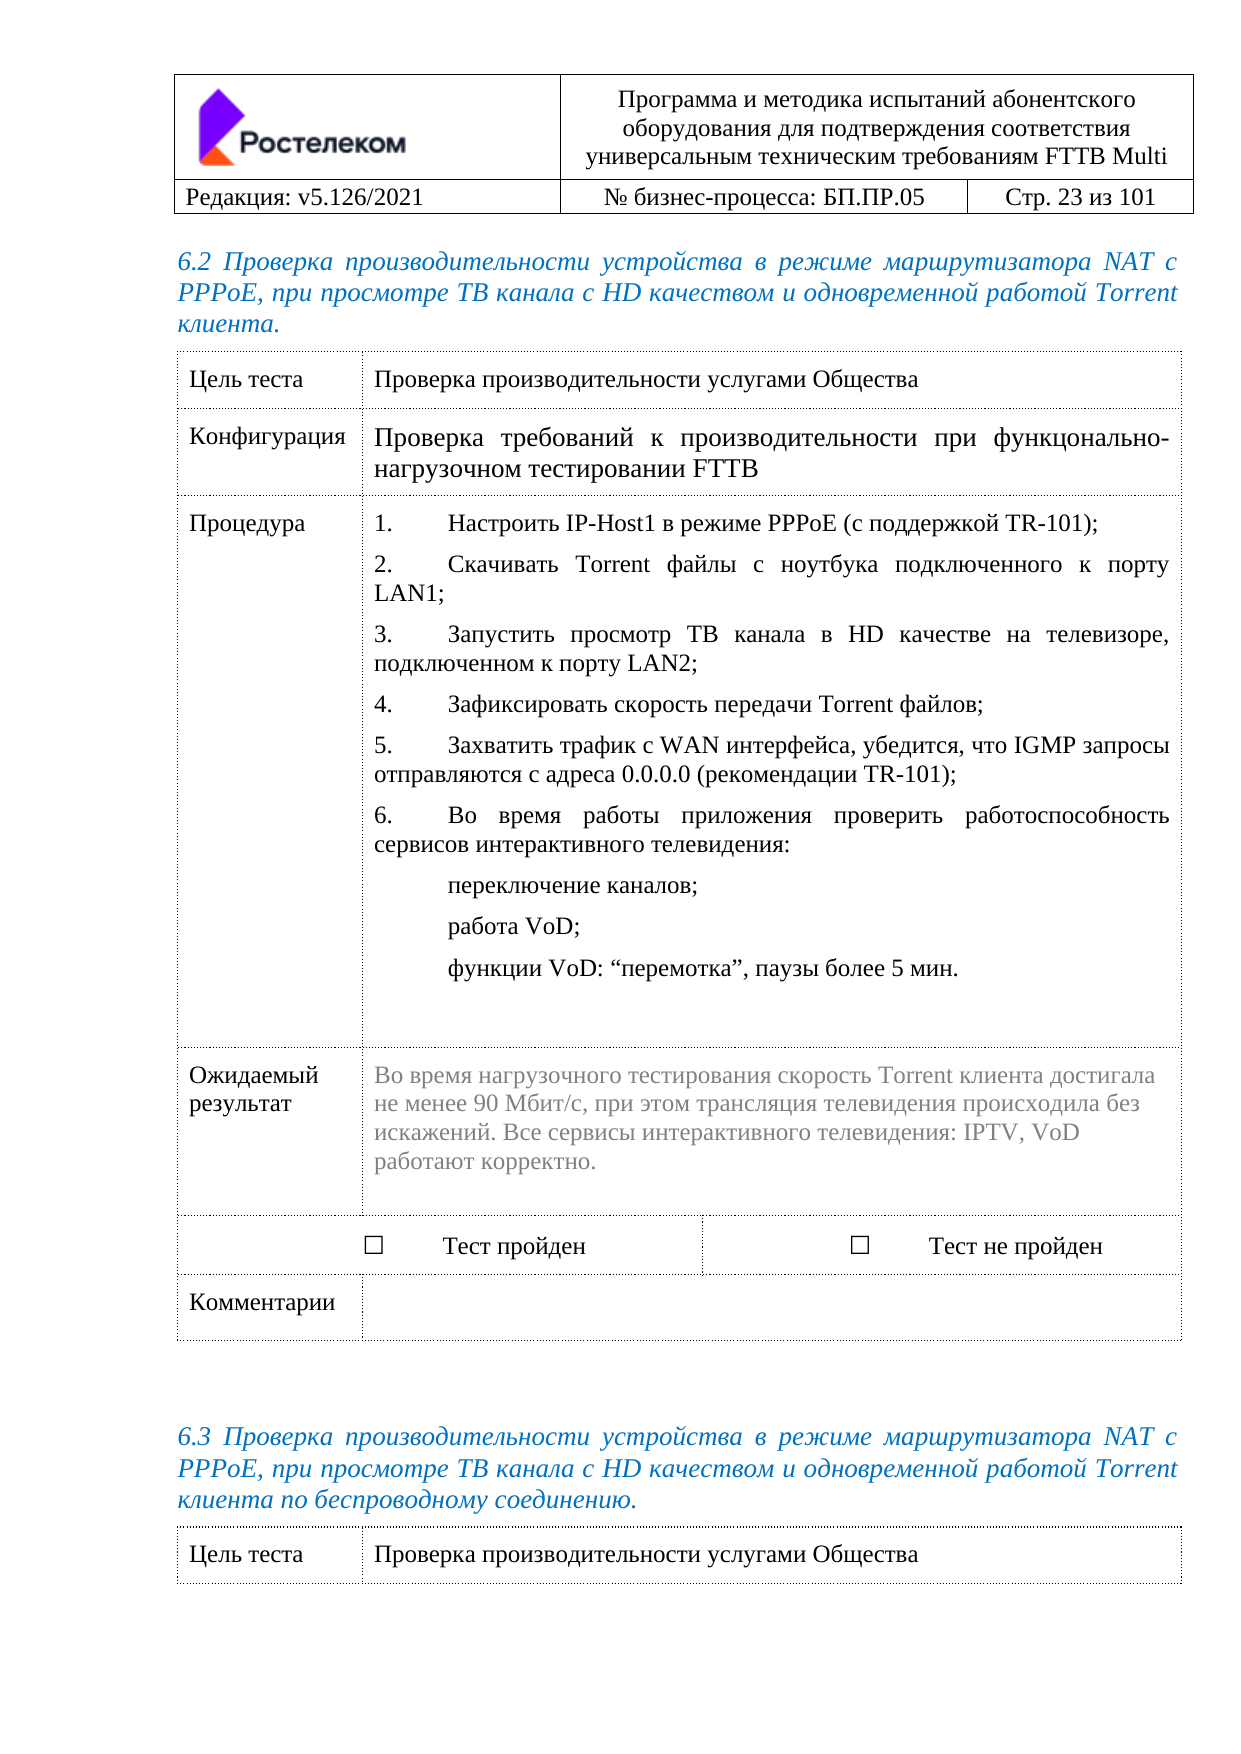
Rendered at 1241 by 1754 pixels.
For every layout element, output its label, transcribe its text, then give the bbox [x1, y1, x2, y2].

table_cell Во время нагрузочного тестирования скорость Torrent клиента достигала не менее 90 Мбит/с, при этом трансляция телевидения происходила без искажений. Все сервисы интерактивного телевидения: IPTV, VoD работают корректно. [363, 1047, 1182, 1215]
table_cell Процедура [178, 495, 363, 1047]
table_header Проверка производительности услугами Общества [363, 1526, 1182, 1583]
table_cell [363, 1274, 1182, 1340]
table_header Цель теста [178, 351, 363, 408]
table_cell Тест не пройден [703, 1215, 1182, 1274]
table_header Проверка производительности услугами Общества [363, 351, 1182, 408]
picture [185, 75, 420, 180]
table_cell 1. Настроить IP-Host1 в режиме PPPoE (с поддержкой TR-101); 2. Скачивать Torrent файлы с ноутбука подключенного к порту LAN1; 3. Запустить просмотр ТВ канала в HD качестве на телевизоре, подключенном к порту LAN2; 4. Зафиксировать скорость передачи Torrent файлов; 5. Захватить трафик с WAN интерфейса, убедится, что IGMP запросы отправляются с адреса 0.0.0.0 (рекомендации TR-101); 6. Во время работы приложения проверить работоспособность сервисов интерактивного телевидения:  переключение каналов;  работа VoD;  функции VoD: “перемотка”, паузы более 5 мин. [363, 495, 1182, 1047]
subtitle 6.2 Проверка производительности устройства в режиме маршрутизатора NAT c PPPoE, при просмотре ТВ канала с HD качеством и одновременной работой Torrent клиента. [177, 245, 1181, 339]
table_cell Комментарии [178, 1274, 363, 1340]
table_cell Конфигурация [178, 408, 363, 495]
table_cell Проверка требований к производительности при функцонально-нагрузочном тестировании FTTB [363, 408, 1182, 495]
table_cell Tест пройден [178, 1215, 703, 1274]
table_cell Ожидаемый результат [178, 1047, 363, 1215]
subtitle 6.3 Проверка производительности устройства в режиме маршрутизатора NAT c PPPoE, при просмотре ТВ канала с HD качеством и одновременной работой Torrent клиента по беспроводному соединению. [177, 1421, 1181, 1514]
table_header Цель теста [178, 1526, 363, 1583]
